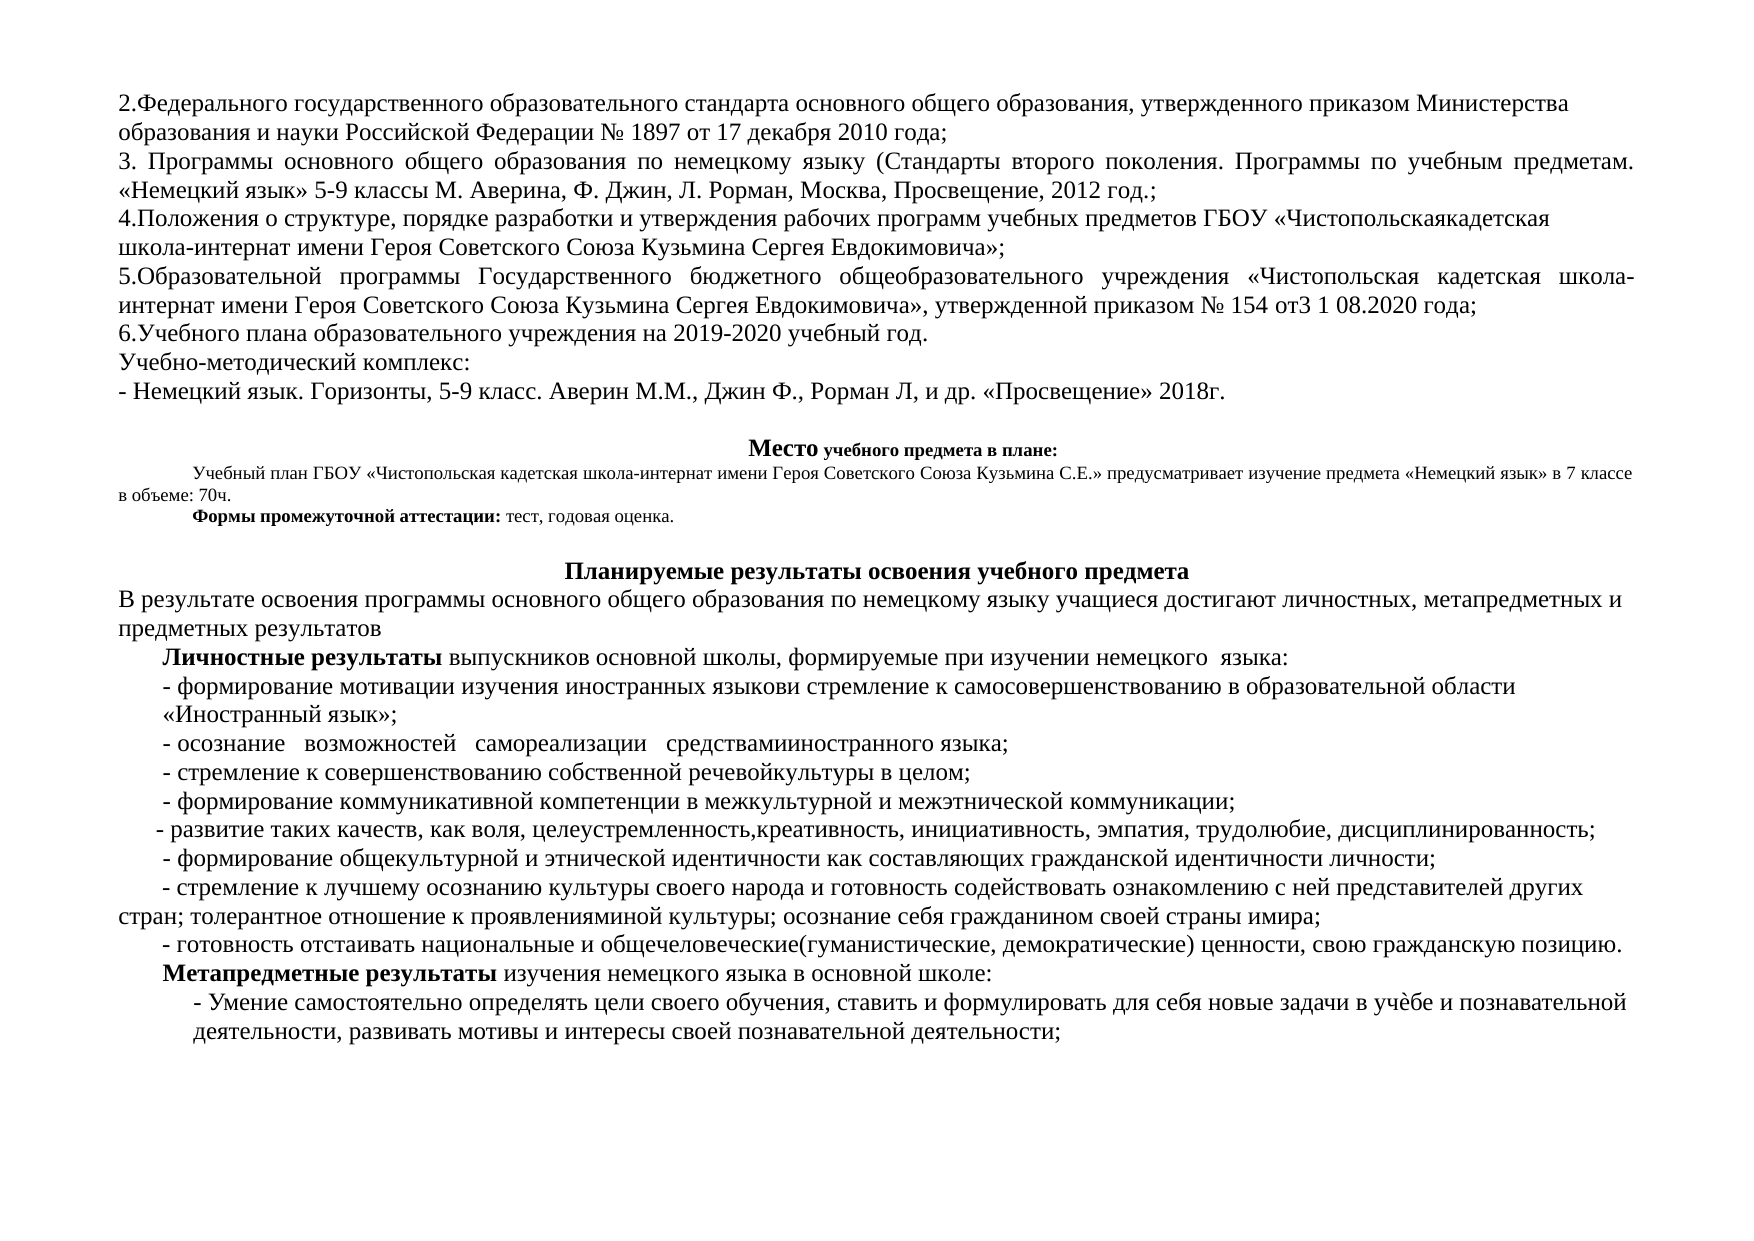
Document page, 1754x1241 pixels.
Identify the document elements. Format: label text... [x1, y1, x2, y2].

text Личностные результаты выпускников основной школы, формируемые при изучении немецкого языка: [120, 642, 1636, 671]
text Учебный план ГБОУ «Чистопольская кадетская школа-интернат имени Героя Советского Союза Кузьмина С.Е.» предусматривает изучение предмета «Немецкий язык» в 7 классе в объеме: 70ч. [118, 462, 1636, 505]
text Учебно-методический комплекс: [118, 347, 1636, 376]
text 6.Учебного плана образовательного учреждения на 2019-2020 учебный год. [118, 318, 1636, 347]
text - Немецкий язык. Горизонты, 5-9 класс. Аверин М.М., Джин Ф., Рорман Л, и др. «Просвещение» 2018г. [118, 376, 1636, 405]
text В результате освоения программы основного общего образования по немецкому языку учащиеся достигают личностных, метапредметных и предметных результатов [118, 584, 1636, 642]
text - формирование коммуникативной компетенции в межкультурной и межэтнической коммуникации; [162, 786, 1636, 814]
text - стремление к лучшему осознанию культуры своего народа и готовность содействовать ознакомлению с ней представителей других стран; толерантное отношение к проявленияминой культуры; осознание себя гражданином своей страны имира; [118, 872, 1636, 929]
text - стремление к совершенствованию собственной речевойкультуры в целом; [162, 757, 1636, 786]
text Метапредметные результаты изучения немецкого языка в основной школе: [120, 958, 1636, 987]
text 5.Образовательной программы Государственного бюджетного общеобразовательного учреждения «Чистопольская кадетская школа- интернат имени Героя Советского Союза Кузьмина Сергея Евдокимовича», утвержденной приказом № 154 от3 1 08.2020 года; [118, 261, 1636, 318]
text Планируемые результаты освоения учебного предмета [118, 556, 1636, 584]
text - формирование общекультурной и этнической идентичности как составляющих гражданской идентичности личности; [162, 843, 1636, 872]
text образования и науки Российской Федерации № 1897 от 17 декабря 2010 года; [118, 117, 1636, 146]
text - формирование мотивации изучения иностранных языкови стремление к самосовершенствованию в образовательной области «Иностранный язык»; [162, 671, 1636, 728]
text - готовность отстаивать национальные и общечеловеческие(гуманистические, демократические) ценности, свою гражданскую позицию. [118, 929, 1636, 958]
text - осознание возможностей самореализации средствамииностранного языка; [162, 728, 1636, 757]
text 2.Федерального государственного образовательного стандарта основного общего образования, утвержденного приказом Министерства [118, 88, 1636, 117]
text 4.Положения о структуре, порядке разработки и утверждения рабочих программ учебных предметов ГБОУ «Чистопольскаякадетская [118, 203, 1636, 232]
text школа-интернат имени Героя Советского Союза Кузьмина Сергея Евдокимовича»; [118, 232, 1636, 261]
list - Умение самостоятельно определять цели своего обучения, ставить и формулировать для себя новые задачи в учѐбе и познавательной деятельности, развивать мотивы и интересы своей познавательной деятельности; [193, 987, 1636, 1044]
text 3. Программы основного общего образования по немецкому языку (Стандарты второго поколения. Программы по учебным предметам. «Немецкий язык» 5-9 классы М. Аверина, Ф. Джин, Л. Рорман, Москва, Просвещение, 2012 год.; [118, 146, 1636, 203]
text Формы промежуточной аттестации: тест, годовая оценка. [118, 505, 1636, 527]
text - развитие таких качеств, как воля, целеустремленность,креативность, инициативность, эмпатия, трудолюбие, дисциплинированность; [118, 814, 1636, 843]
text Место учебного предмета в плане: [118, 433, 1688, 462]
